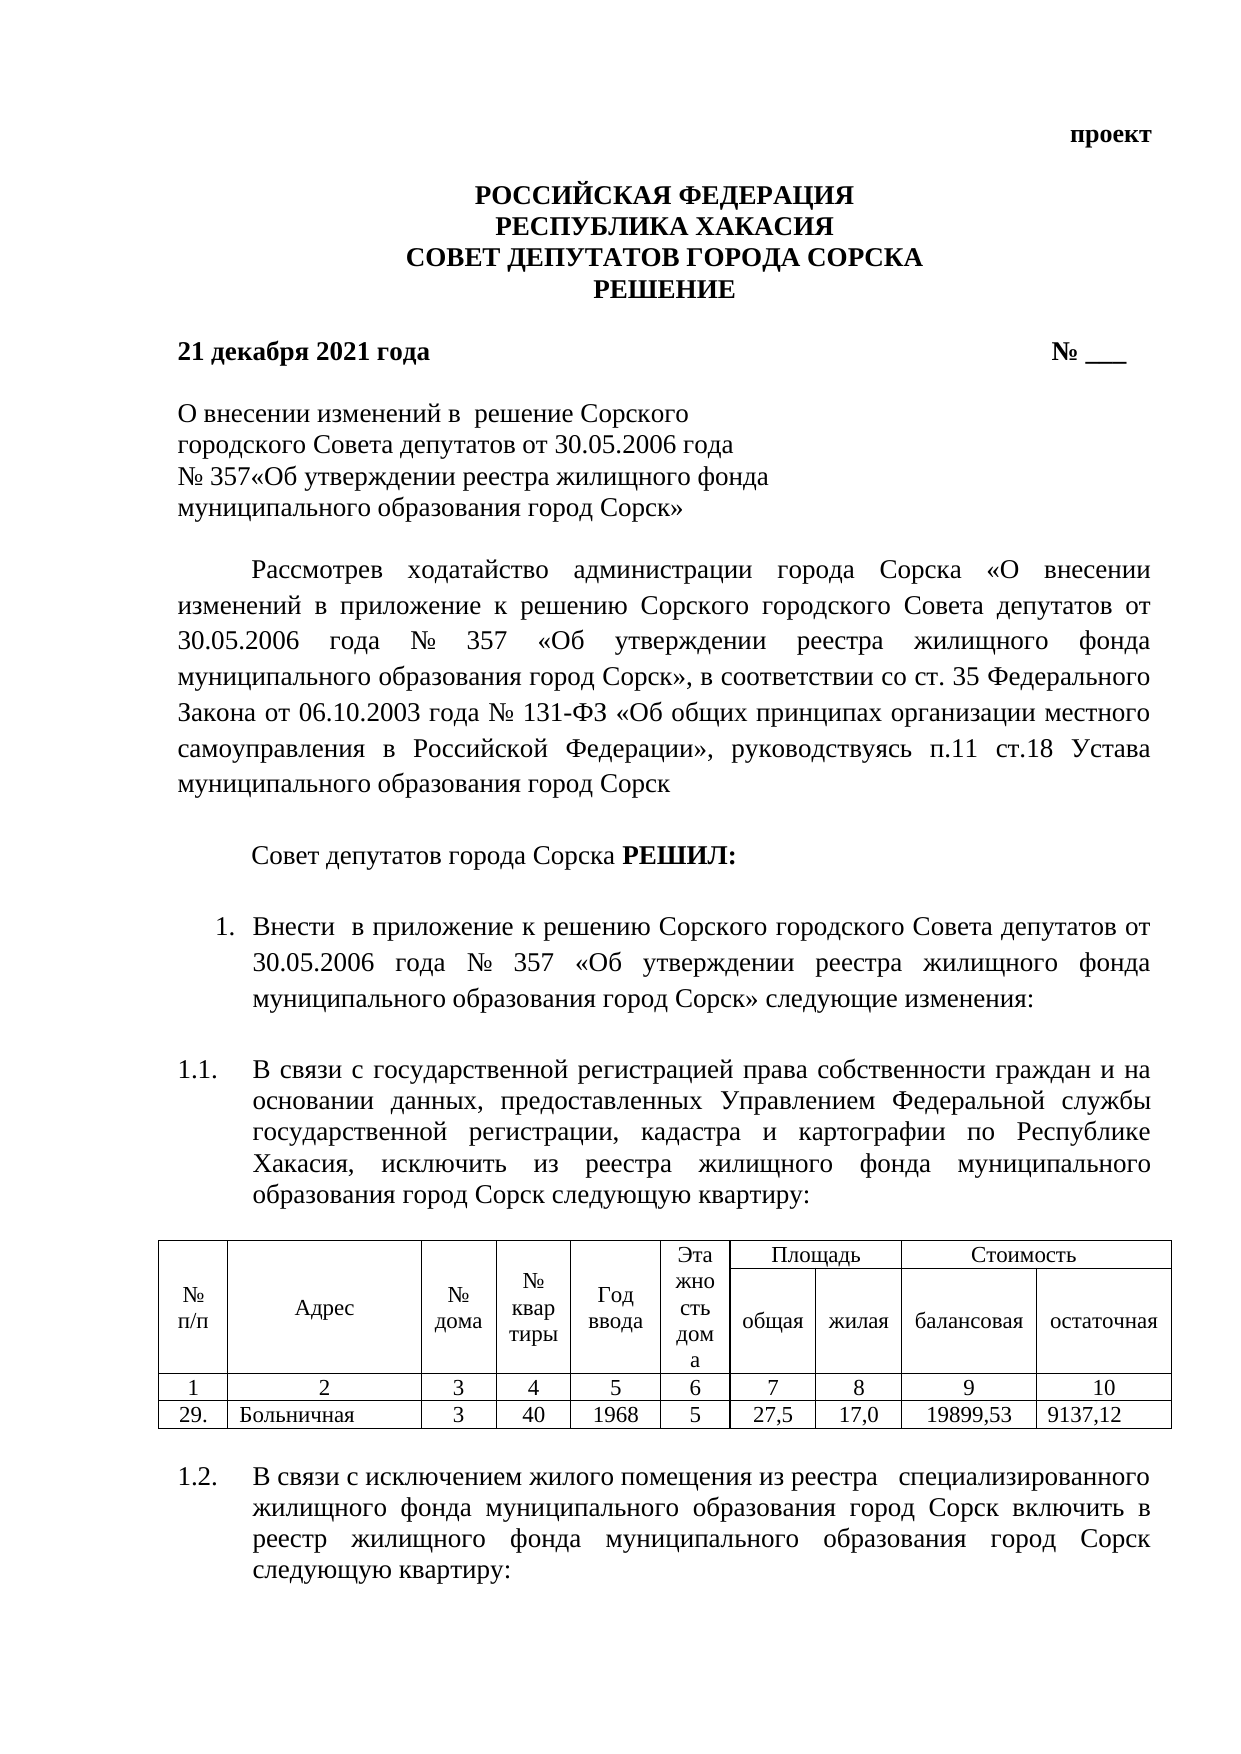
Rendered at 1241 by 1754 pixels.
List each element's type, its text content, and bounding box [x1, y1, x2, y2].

text Совет депутатов города Сорска РЕШИЛ: [177, 839, 1152, 870]
table_cell остаточная [1037, 1269, 1171, 1373]
table_cell 5 [661, 1401, 729, 1428]
table_header Площадь [731, 1241, 901, 1267]
table_cell 19899,53 [902, 1401, 1036, 1428]
text О внесении изменений в решение Сорского [177, 397, 1152, 428]
list Внести в приложение к решению Сорского городского Совета депутатов от 30.05.2006 года № 357 «Об утверждении реестра жилищного фонда муниципального образования город Сорск» следующие изменения: [215, 910, 1152, 1013]
text РЕСПУБЛИКА ХАКАСИЯ [177, 210, 1152, 242]
text РЕШЕНИЕ [177, 273, 1152, 304]
table_cell 1 [159, 1374, 227, 1400]
list В связи с государственной регистрацией права собственности граждан и на основании данных, предоставленных Управлением Федеральной службы государственной регистрации, кадастра и картографии по Республике Хакасия, исключить из реестра жилищного фонда муниципального образования город Сорск следующую квартиру: [177, 1053, 1152, 1209]
table_cell 27,5 [731, 1401, 815, 1428]
text № 357«Об утверждении реестра жилищного фонда [177, 459, 1152, 491]
table_cell 2 [228, 1374, 421, 1400]
table_cell 7 [731, 1374, 815, 1400]
table_cell 6 [661, 1374, 729, 1400]
table_cell 10 [1037, 1374, 1171, 1400]
table_cell 3 [422, 1401, 496, 1428]
table_cell 8 [816, 1374, 901, 1400]
table_header № дома [422, 1241, 496, 1373]
table_header Адрес [228, 1241, 421, 1373]
text проект [236, 118, 1152, 148]
text СОВЕТ ДЕПУТАТОВ ГОРОДА СОРСКА [177, 242, 1152, 273]
table_cell 40 [497, 1401, 570, 1428]
table_cell 17,0 [816, 1401, 901, 1428]
table_header Этажность дома [661, 1241, 729, 1373]
table_cell жилая [816, 1269, 901, 1373]
table_cell 5 [571, 1374, 660, 1400]
text муниципального образования город Сорск» [177, 491, 1152, 522]
table_cell балансовая [902, 1269, 1036, 1373]
table_header Стоимость [902, 1241, 1171, 1267]
text РОССИЙСКАЯ ФЕДЕРАЦИЯ [177, 179, 1152, 210]
table_cell Больничная [228, 1401, 421, 1428]
text Рассмотрев ходатайство администрации города Сорска «О внесении изменений в приложение к решению Сорского городского Совета депутатов от 30.05.2006 года № 357 «Об утверждении реестра жилищного фонда муниципального образования город Сорск», в соответствии со ст. 35 Федерального Закона от 06.10.2003 года № 131-ФЗ «Об общих принципах организации местного самоуправления в Российской Федерации», руководствуясь п.11 ст.18 Устава муниципального образования город Сорск [177, 553, 1152, 798]
table_cell общая [731, 1269, 815, 1373]
table_cell 9 [902, 1374, 1036, 1400]
table_cell 4 [497, 1374, 570, 1400]
table_cell 9137,12 [1037, 1401, 1171, 1428]
text 21 декабря 2021 года № ___ [177, 335, 1152, 366]
list В связи с исключением жилого помещения из реестра специализированного жилищного фонда муниципального образования город Сорск включить в реестр жилищного фонда муниципального образования город Сорск следующую квартиру: [177, 1460, 1152, 1584]
table_cell 1968 [571, 1401, 660, 1428]
table_header № квартиры [497, 1241, 570, 1373]
text городского Совета депутатов от 30.05.2006 года [177, 428, 1152, 459]
table_header № п/п [159, 1241, 227, 1373]
table_cell 3 [422, 1374, 496, 1400]
table_header Год ввода [571, 1241, 660, 1373]
table_cell 29. [159, 1401, 227, 1428]
